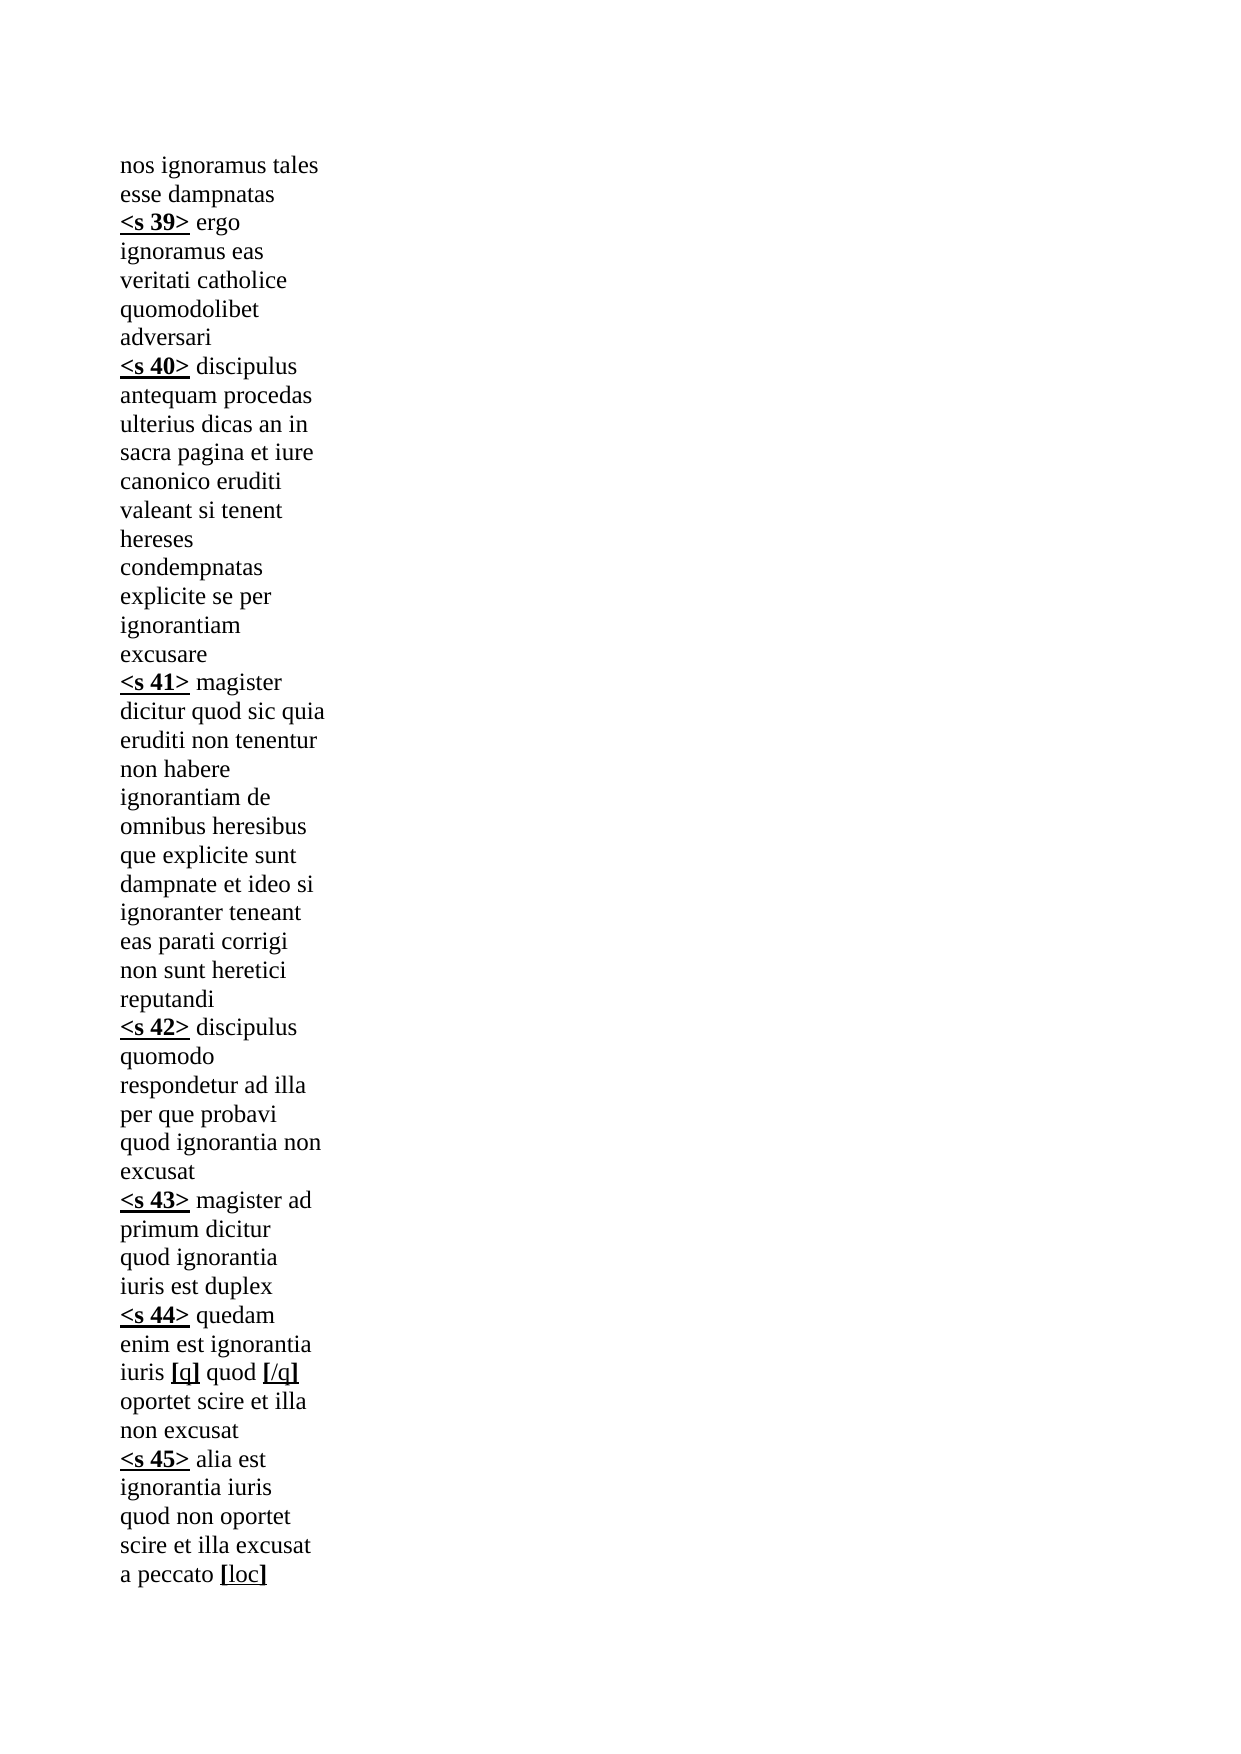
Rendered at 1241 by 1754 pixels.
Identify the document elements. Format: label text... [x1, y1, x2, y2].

text <s 43> magister ad primum dicitur quod ignorantia iuris est duplex [120, 1185, 326, 1300]
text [120, 150, 326, 207]
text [120, 1444, 326, 1587]
text <s 42> discipulus quomodo respondetur ad illa per que probavi quod ignorantia non excusat [120, 1012, 326, 1185]
text <s 44> quedam enim est ignorantia iuris [q] quod [/q] oportet scire et illa non excusat [120, 1300, 326, 1444]
text <s 39> ergo ignoramus eas veritati catholice quomodolibet adversari [120, 207, 326, 351]
text <s 40> discipulus antequam procedas ulterius dicas an in sacra pagina et iure canonico eruditi valeant si tenent hereses condempnatas explicite se per ignorantiam excusare [120, 351, 326, 667]
text <s 41> magister dicitur quod sic quia eruditi non tenentur non habere ignorantiam de omnibus heresibus que explicite sunt dampnate et ideo si ignoranter teneant eas parati corrigi non sunt heretici reputandi [120, 667, 326, 1012]
